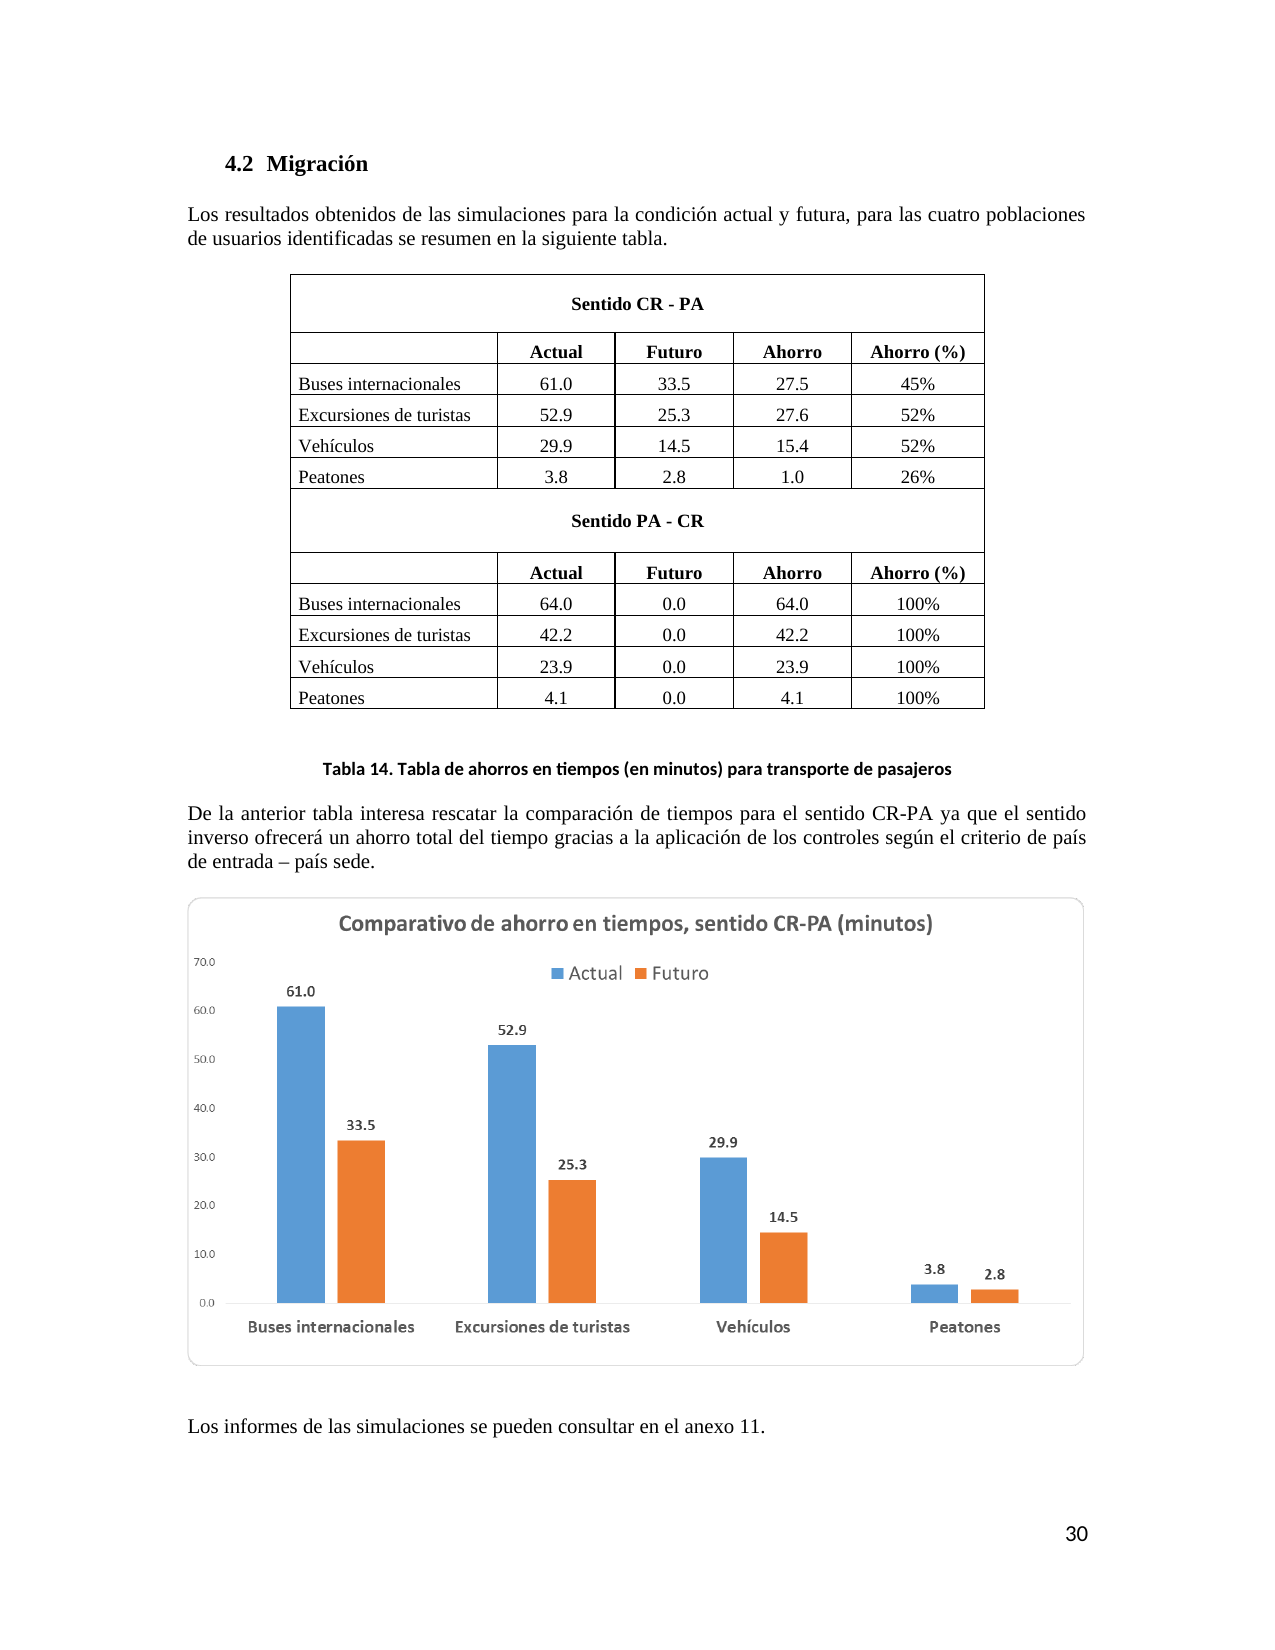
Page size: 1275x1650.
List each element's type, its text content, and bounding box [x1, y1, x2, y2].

table_cell [291, 333, 497, 363]
table_cell 52% [852, 395, 984, 426]
table_cell Buses internacionales [291, 364, 497, 394]
table_cell 64.0 [498, 584, 614, 614]
table_cell 0.0 [616, 584, 733, 614]
subtitle Migración [225, 150, 1088, 176]
table_cell 27.5 [734, 364, 851, 394]
table_cell 4.1 [498, 678, 614, 708]
text De la anterior tabla interesa rescatar la comparación de tiempos para el sentido CR-PA ya que el sentido inverso ofrecerá un ahorro total del tiempo gracias a la aplicación de los controles según el criterio de país de entrada – país sede. [187, 801, 1088, 873]
table_cell 52.9 [498, 395, 614, 426]
table_cell Vehículos [291, 647, 497, 677]
picture [187, 897, 1084, 1366]
table_cell 2.8 [616, 458, 733, 488]
table_cell 33.5 [616, 364, 733, 394]
table_cell 23.9 [498, 647, 614, 677]
table_cell 14.5 [616, 427, 733, 457]
table_cell [291, 553, 497, 583]
table_cell 64.0 [734, 584, 851, 614]
table_cell 100% [852, 616, 984, 646]
table_cell 29.9 [498, 427, 614, 457]
table_cell Actual [498, 553, 614, 583]
table_cell 23.9 [734, 647, 851, 677]
table_cell Buses internacionales [291, 584, 497, 614]
table_cell 0.0 [616, 647, 733, 677]
table_cell Peatones [291, 678, 497, 708]
table_cell Futuro [616, 333, 733, 363]
table_cell Ahorro (%) [852, 553, 984, 583]
table_cell 61.0 [498, 364, 614, 394]
table_cell Excursiones de turistas [291, 395, 497, 426]
table_cell 1.0 [734, 458, 851, 488]
table_cell 25.3 [616, 395, 733, 426]
table_cell Futuro [616, 553, 733, 583]
text Los informes de las simulaciones se pueden consultar en el anexo 11. [187, 1413, 1088, 1438]
table_cell Vehículos [291, 427, 497, 457]
table_cell 100% [852, 647, 984, 677]
table_cell 100% [852, 584, 984, 614]
table_cell Ahorro [734, 333, 851, 363]
table_cell 42.2 [498, 616, 614, 646]
table_cell Ahorro (%) [852, 333, 984, 363]
table_cell 15.4 [734, 427, 851, 457]
table_cell Sentido PA - CR [291, 489, 984, 552]
text Tabla 14. Tabla de ahorros en tiempos (en minutos) para transporte de pasajeros [187, 757, 1088, 780]
table_cell 3.8 [498, 458, 614, 488]
table_cell 4.1 [734, 678, 851, 708]
table_cell 52% [852, 427, 984, 457]
table_cell Ahorro [734, 553, 851, 583]
table_cell 27.6 [734, 395, 851, 426]
table_cell 100% [852, 678, 984, 708]
table_cell Actual [498, 333, 614, 363]
text Los resultados obtenidos de las simulaciones para la condición actual y futura, para las cuatro poblaciones de usuarios identificadas se resumen en la siguiente tabla. [187, 202, 1088, 250]
table_cell 26% [852, 458, 984, 488]
table_cell Peatones [291, 458, 497, 488]
table_header Sentido CR - PA [291, 275, 984, 332]
table_cell 0.0 [616, 616, 733, 646]
table_cell Excursiones de turistas [291, 616, 497, 646]
table_cell 45% [852, 364, 984, 394]
table_cell 42.2 [734, 616, 851, 646]
table_cell 0.0 [616, 678, 733, 708]
